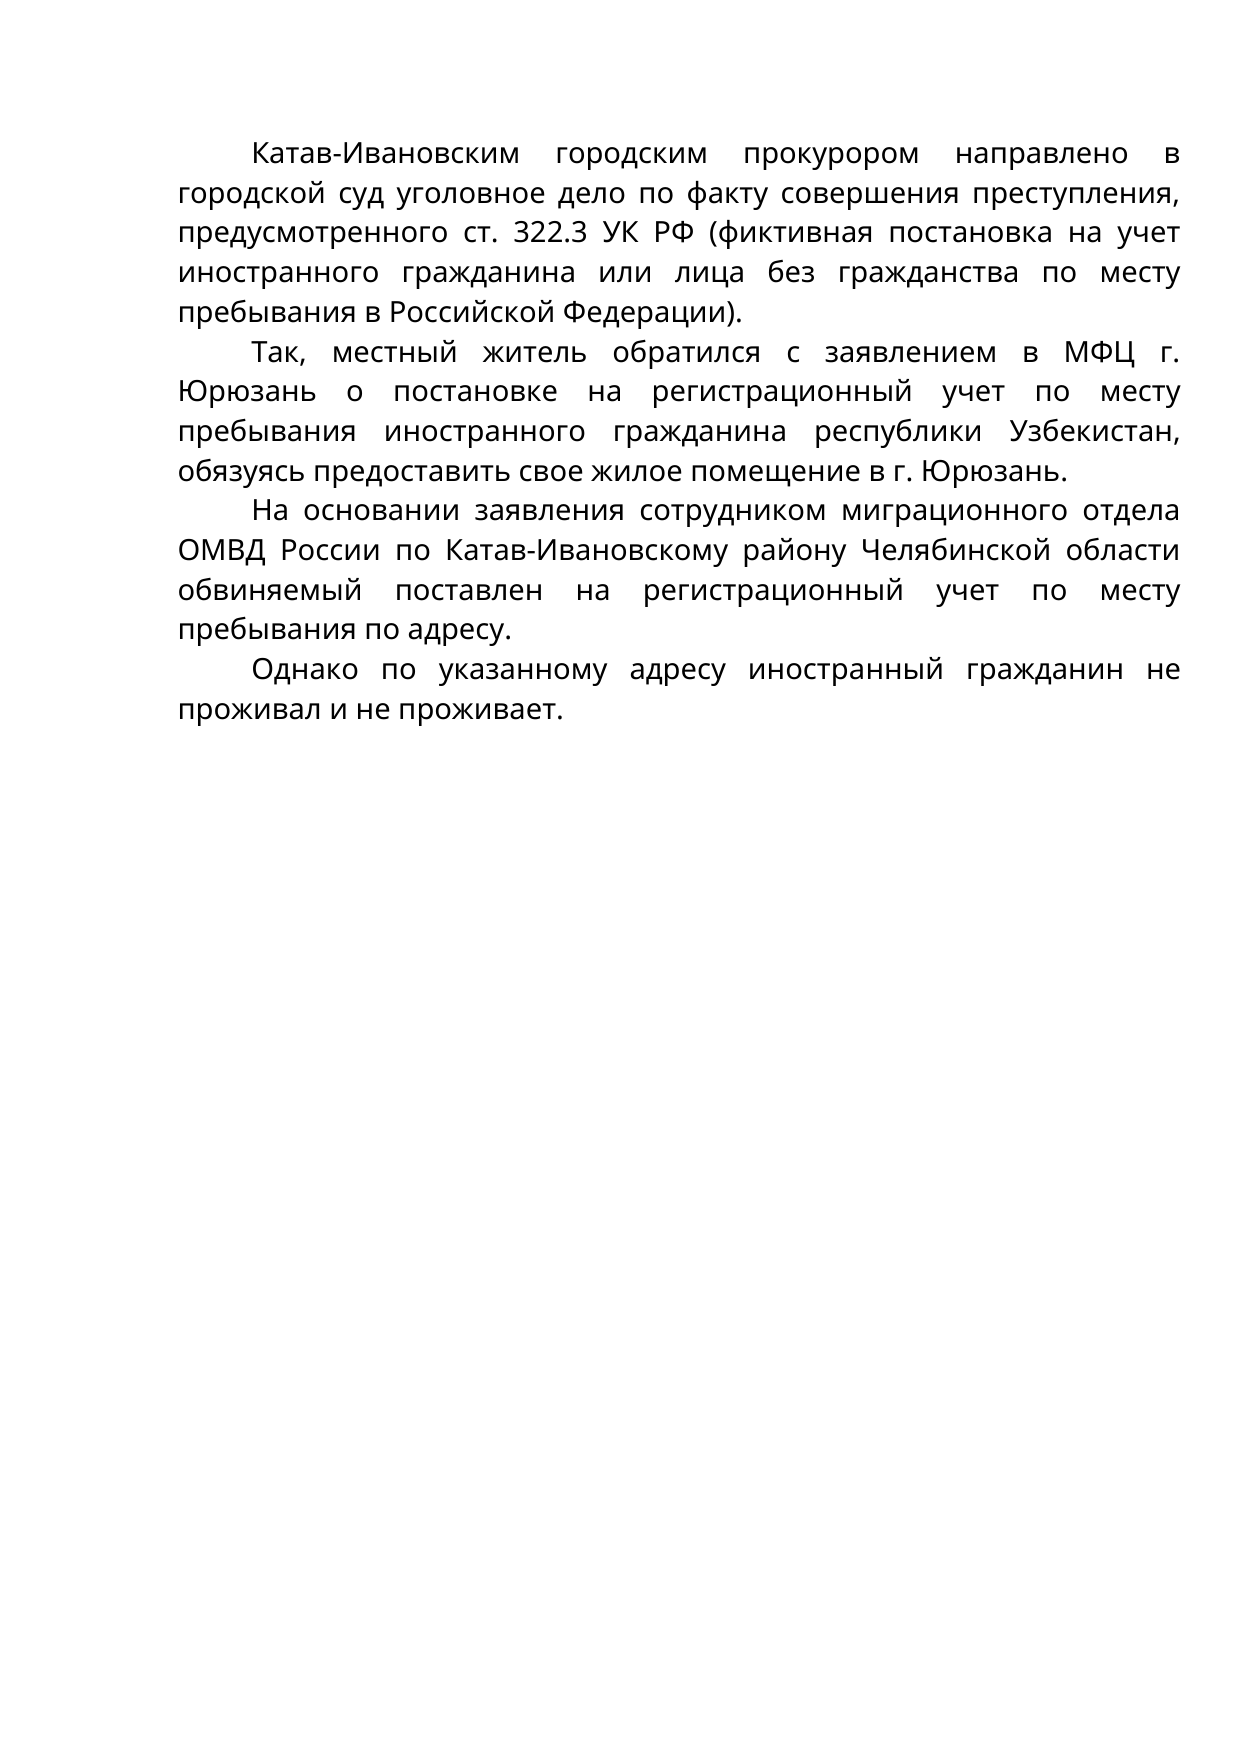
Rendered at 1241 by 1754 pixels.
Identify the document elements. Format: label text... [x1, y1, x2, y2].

text Катав-Ивановским городским прокурором направлено в городской суд уголовное дело по факту совершения преступления, предусмотренного ст. 322.3 УК РФ (фиктивная постановка на учет иностранного гражданина или лица без гражданства по месту пребывания в Российской Федерации). [177, 132, 1181, 331]
text На основании заявления сотрудником миграционного отдела ОМВД России по Катав-Ивановскому району Челябинской области обвиняемый поставлен на регистрационный учет по месту пребывания по адресу. [177, 489, 1181, 648]
text Однако по указанному адресу иностранный гражданин не проживал и не проживает. [177, 648, 1181, 728]
text Так, местный житель обратился с заявлением в МФЦ г. Юрюзань о постановке на регистрационный учет по месту пребывания иностранного гражданина республики Узбекистан, обязуясь предоставить свое жилое помещение в г. Юрюзань. [177, 331, 1181, 489]
